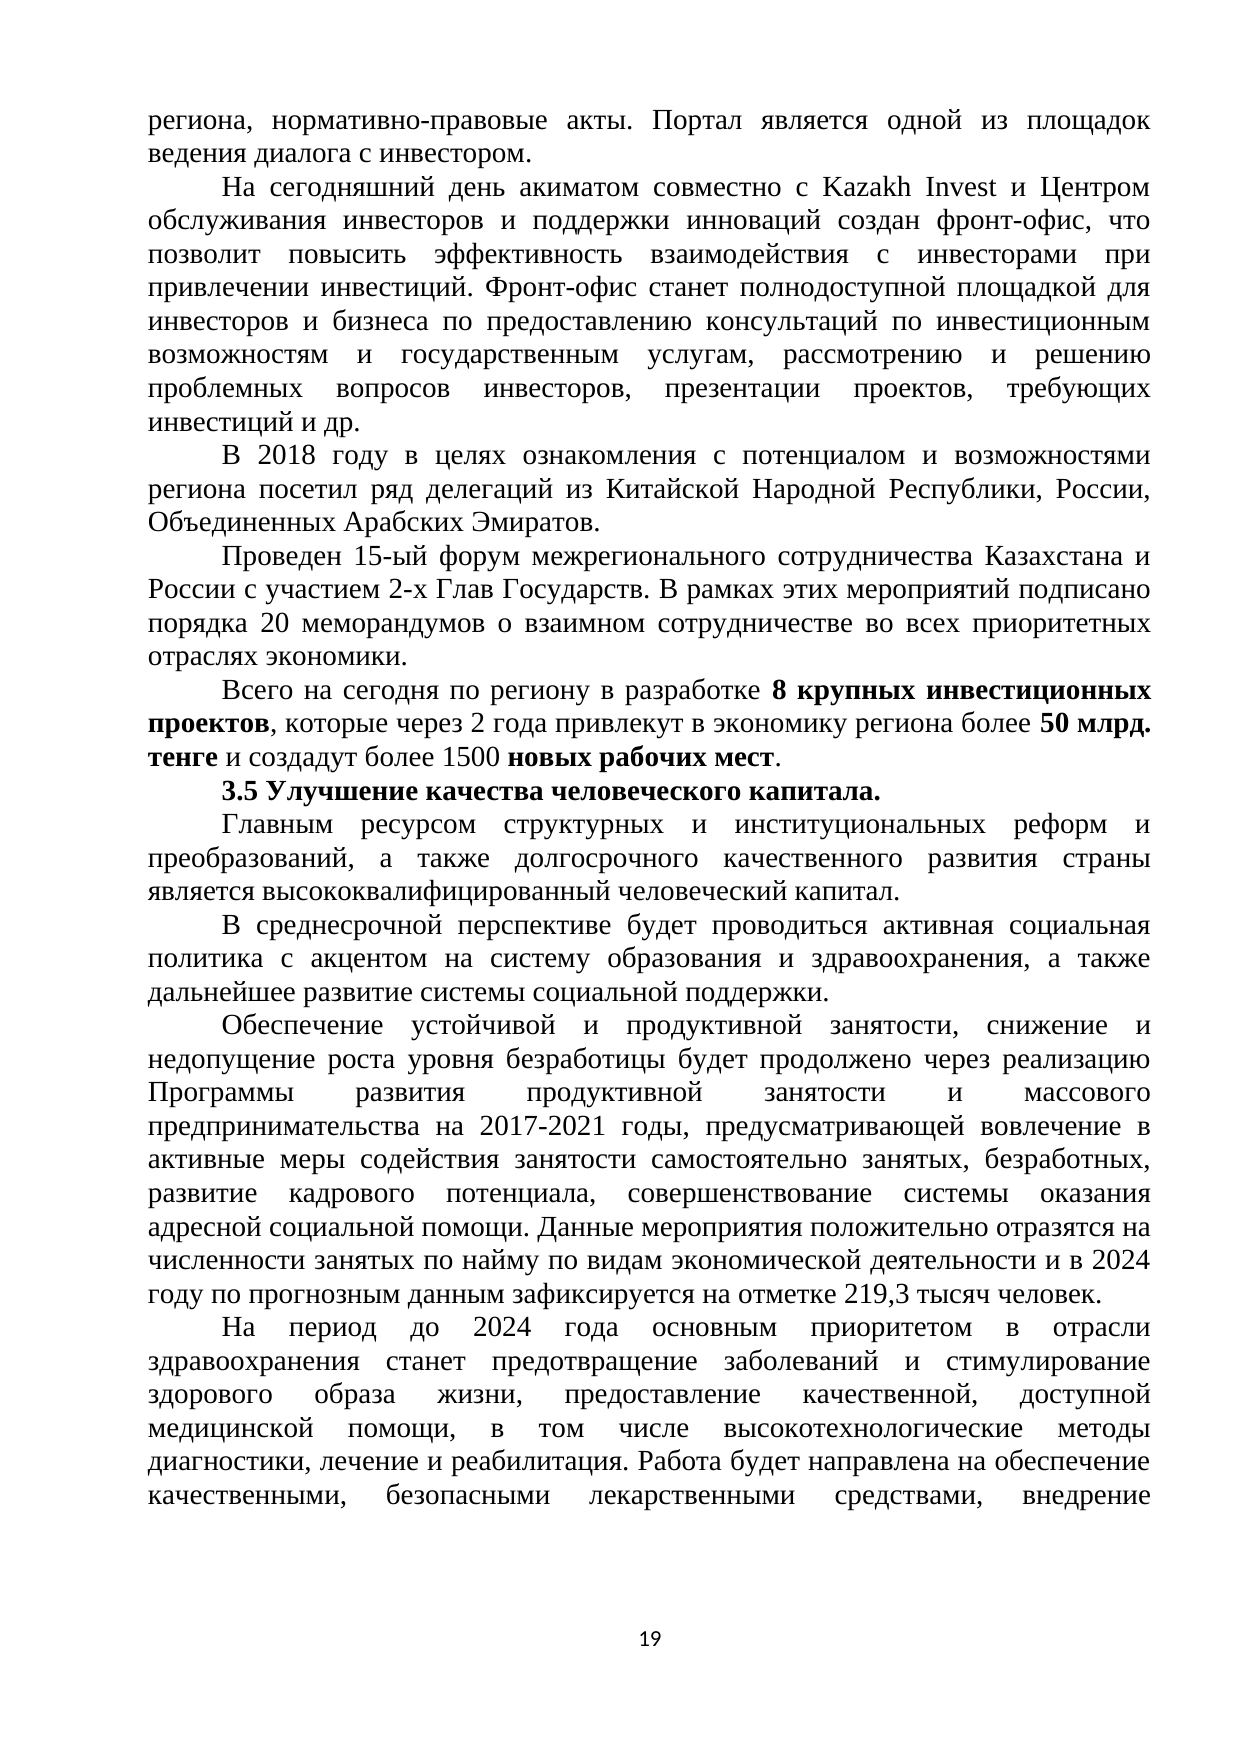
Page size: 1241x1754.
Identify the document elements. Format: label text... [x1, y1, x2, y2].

text Проведен 15-ый форум межрегионального сотрудничества Казахстана и России с участием 2-х Глав Государств. В рамках этих мероприятий подписано порядка 20 меморандумов о взаимном сотрудничестве во всех приоритетных отраслях экономики. [148, 538, 1152, 672]
text В 2018 году в целях ознакомления с потенциалом и возможностями региона посетил ряд делегаций из Китайской Народной Республики, России, Объединенных Арабских Эмиратов. [148, 437, 1152, 538]
text Главным ресурсом структурных и институциональных реформ и преобразований, а также долгосрочного качественного развития страны является высококвалифицированный человеческий капитал. [148, 806, 1152, 907]
text Всего на сегодня по региону в разработке 8 крупных инвестиционных проектов, которые через 2 года привлекут в экономику региона более 50 млрд. тенге и создадут более 1500 новых рабочих мест. [148, 672, 1152, 773]
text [148, 102, 1152, 169]
text В среднесрочной перспективе будет проводиться активная социальная политика с акцентом на систему образования и здравоохранения, а также дальнейшее развитие системы социальной поддержки. [148, 907, 1152, 1007]
text 3.5 Улучшение качества человеческого капитала. [148, 773, 1152, 806]
text Обеспечение устойчивой и продуктивной занятости, снижение и недопущение роста уровня безработицы будет продолжено через реализацию Программы развития продуктивной занятости и массового предпринимательства на 2017-2021 годы, предусматривающей вовлечение в активные меры содействия занятости самостоятельно занятых, безработных, развитие кадрового потенциала, совершенствование системы оказания адресной социальной помощи. Данные мероприятия положительно отразятся на численности занятых по найму по видам экономической деятельности и в 2024 году по прогнозным данным зафиксируется на отметке 219,3 тысяч человек. [148, 1007, 1152, 1309]
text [148, 1309, 1152, 1573]
text На сегодняшний день акиматом совместно с Kazakh Invest и Центром обслуживания инвесторов и поддержки инноваций создан фронт-офис, что позволит повысить эффективность взаимодействия с инвесторами при привлечении инвестиций. Фронт-офис станет полнодоступной площадкой для инвесторов и бизнеса по предоставлению консультаций по инвестиционным возможностям и государственным услугам, рассмотрению и решению проблемных вопросов инвесторов, презентации проектов, требующих инвестиций и др. [148, 169, 1152, 437]
